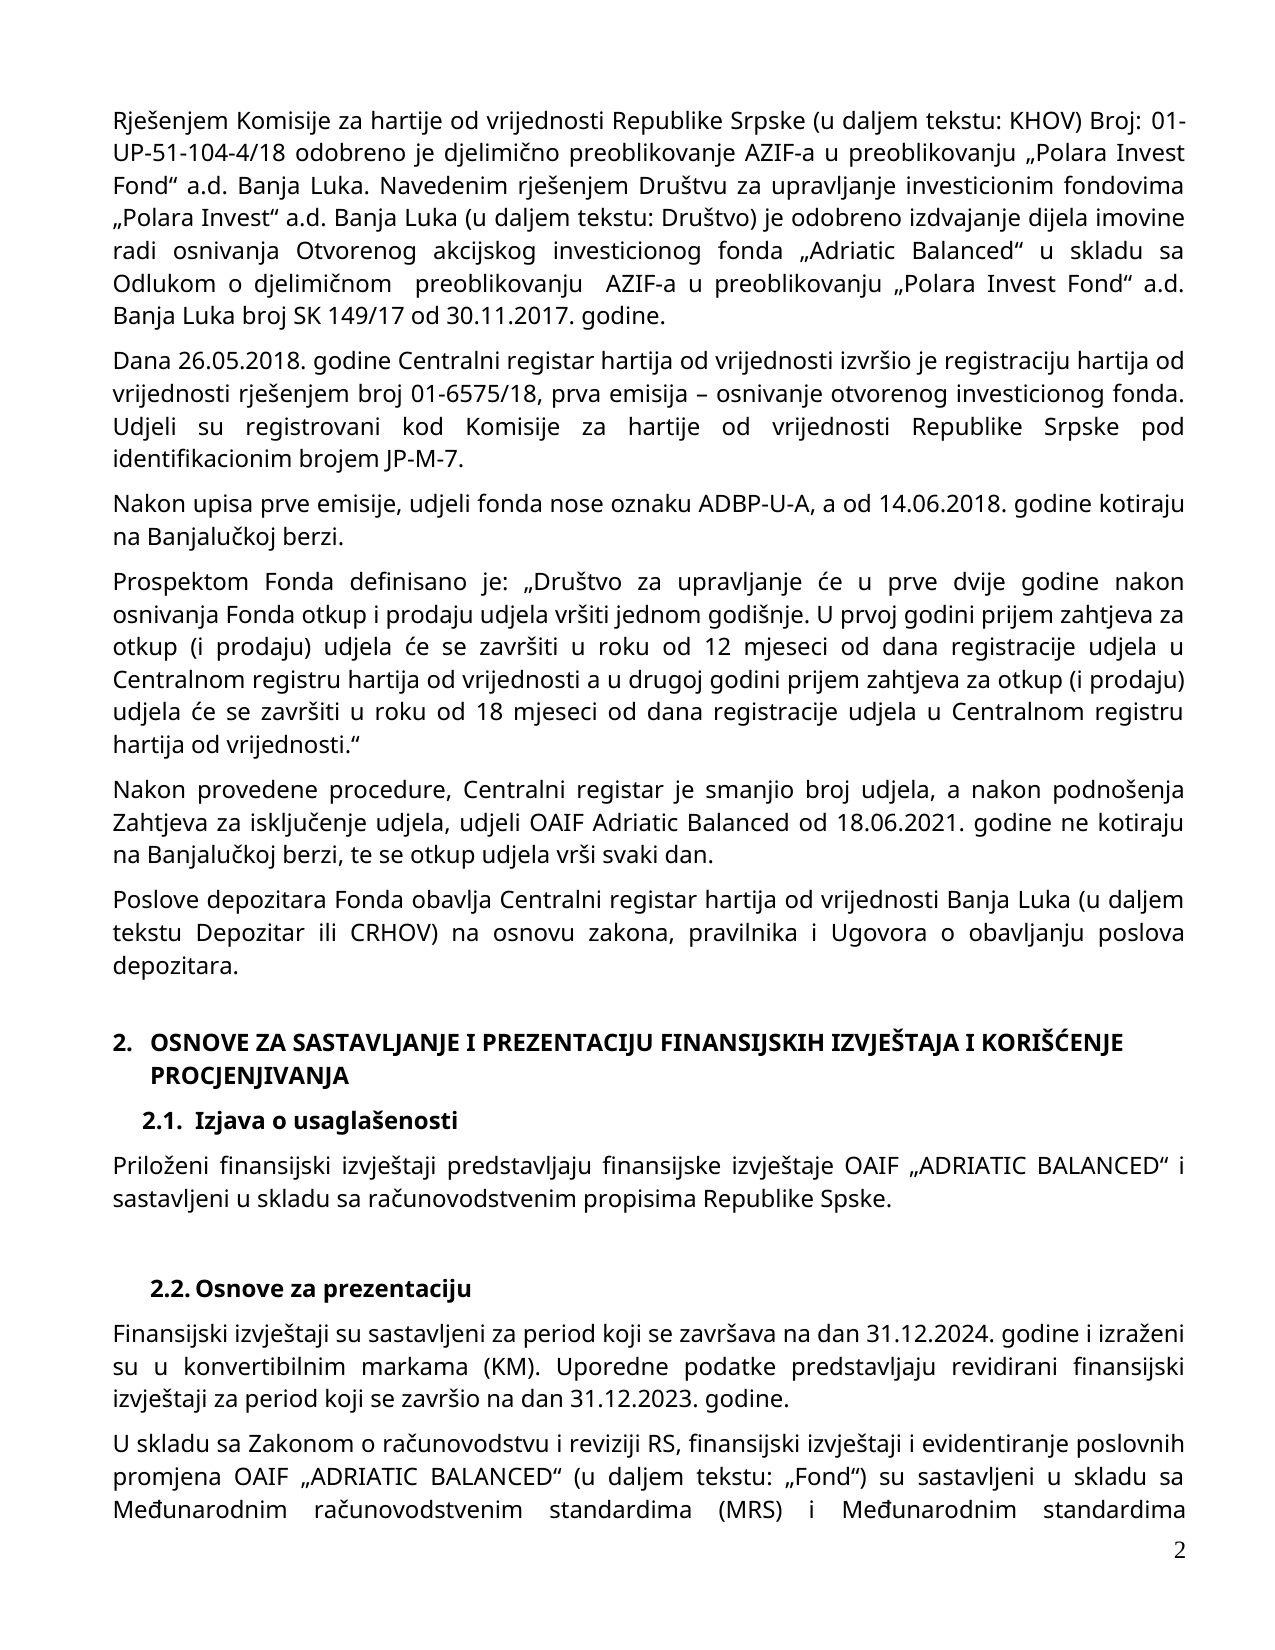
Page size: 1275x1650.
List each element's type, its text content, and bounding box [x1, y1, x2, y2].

text Poslove depozitara Fonda obavlja Centralni registar hartija od vrijednosti Banja Luka (u daljem tekstu Depozitar ili CRHOV) na osnovu zakona, pravilnika i Ugovora o obavljanju poslova depozitara. [112, 883, 1186, 981]
text Rješenjem Komisije za hartije od vrijednosti Republike Srpske (u daljem tekstu: KHOV) Broj: 01-UP-51-104-4/18 odobreno je djelimično preoblikovanje AZIF-a u preoblikovanju „Polara Invest Fond“ a.d. Banja Luka. Navedenim rješenjem Društvu za upravljanje investicionim fondovima „Polara Invest“ a.d. Banja Luka (u daljem tekstu: Društvo) je odobreno izdvajanje dijela imovine radi osnivanja Otvorenog akcijskog investicionog fonda „Adriatic Balanced“ u skladu sa Odlukom o djelimičnom preoblikovanju AZIF-a u preoblikovanju „Polara Invest Fond“ a.d. Banja Luka broj SK 149/17 od 30.11.2017. godine. [112, 103, 1186, 332]
list Osnove za prezentaciju [150, 1272, 1186, 1304]
text Nakon provedene procedure, Centralni registar je smanjio broj udjela, a nakon podnošenja Zahtjeva za isključenje udjela, udjeli OAIF Adriatic Balanced od 18.06.2021. godine ne kotiraju na Banjalučkoj berzi, te se otkup udjela vrši svaki dan. [112, 773, 1186, 871]
list OSNOVE ZA SASTAVLJANJE I PREZENTACIJU FINANSIJSKIH IZVJEŠTAJA I KORIŠĆENJE PROCJENJIVANJA [112, 1026, 1186, 1091]
text Finansijski izvještaji su sastavljeni za period koji se završava na dan 31.12.2024. godine i izraženi su u konvertibilnim markama (KM). Uporedne podatke predstavljaju revidirani finansijski izvještaji za period koji se završio na dan 31.12.2023. godine. [112, 1317, 1186, 1415]
text Prospektom Fonda definisano je: „Društvo za upravljanje će u prve dvije godine nakon osnivanja Fonda otkup i prodaju udjela vršiti jednom godišnje. U prvoj godini prijem zahtjeva za otkup (i prodaju) udjela će se završiti u roku od 12 mjeseci od dana registracije udjela u Centralnom registru hartija od vrijednosti a u drugoj godini prijem zahtjeva za otkup (i prodaju) udjela će se završiti u roku od 18 mjeseci od dana registracije udjela u Centralnom registru hartija od vrijednosti.“ [112, 565, 1186, 760]
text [112, 1427, 1186, 1525]
text Dana 26.05.2018. godine Centralni registar hartija od vrijednosti izvršio je registraciju hartija od vrijednosti rješenjem broj 01-6575/18, prva emisija – osnivanje otvorenog investicionog fonda. Udjeli su registrovani kod Komisije za hartije od vrijednosti Republike Srpske pod identifikacionim brojem JP-M-7. [112, 344, 1186, 474]
list Izjava o usaglašenosti [142, 1104, 1186, 1136]
text Priloženi finansijski izvještaji predstavljaju finansijske izvještaje OAIF „ADRIATIC BALANCED“ i sastavljeni u skladu sa računovodstvenim propisima Republike Spske. [112, 1149, 1186, 1214]
text Nakon upisa prve emisije, udjeli fonda nose oznaku ADBP-U-A, a od 14.06.2018. godine kotiraju na Banjalučkoj berzi. [112, 487, 1186, 552]
